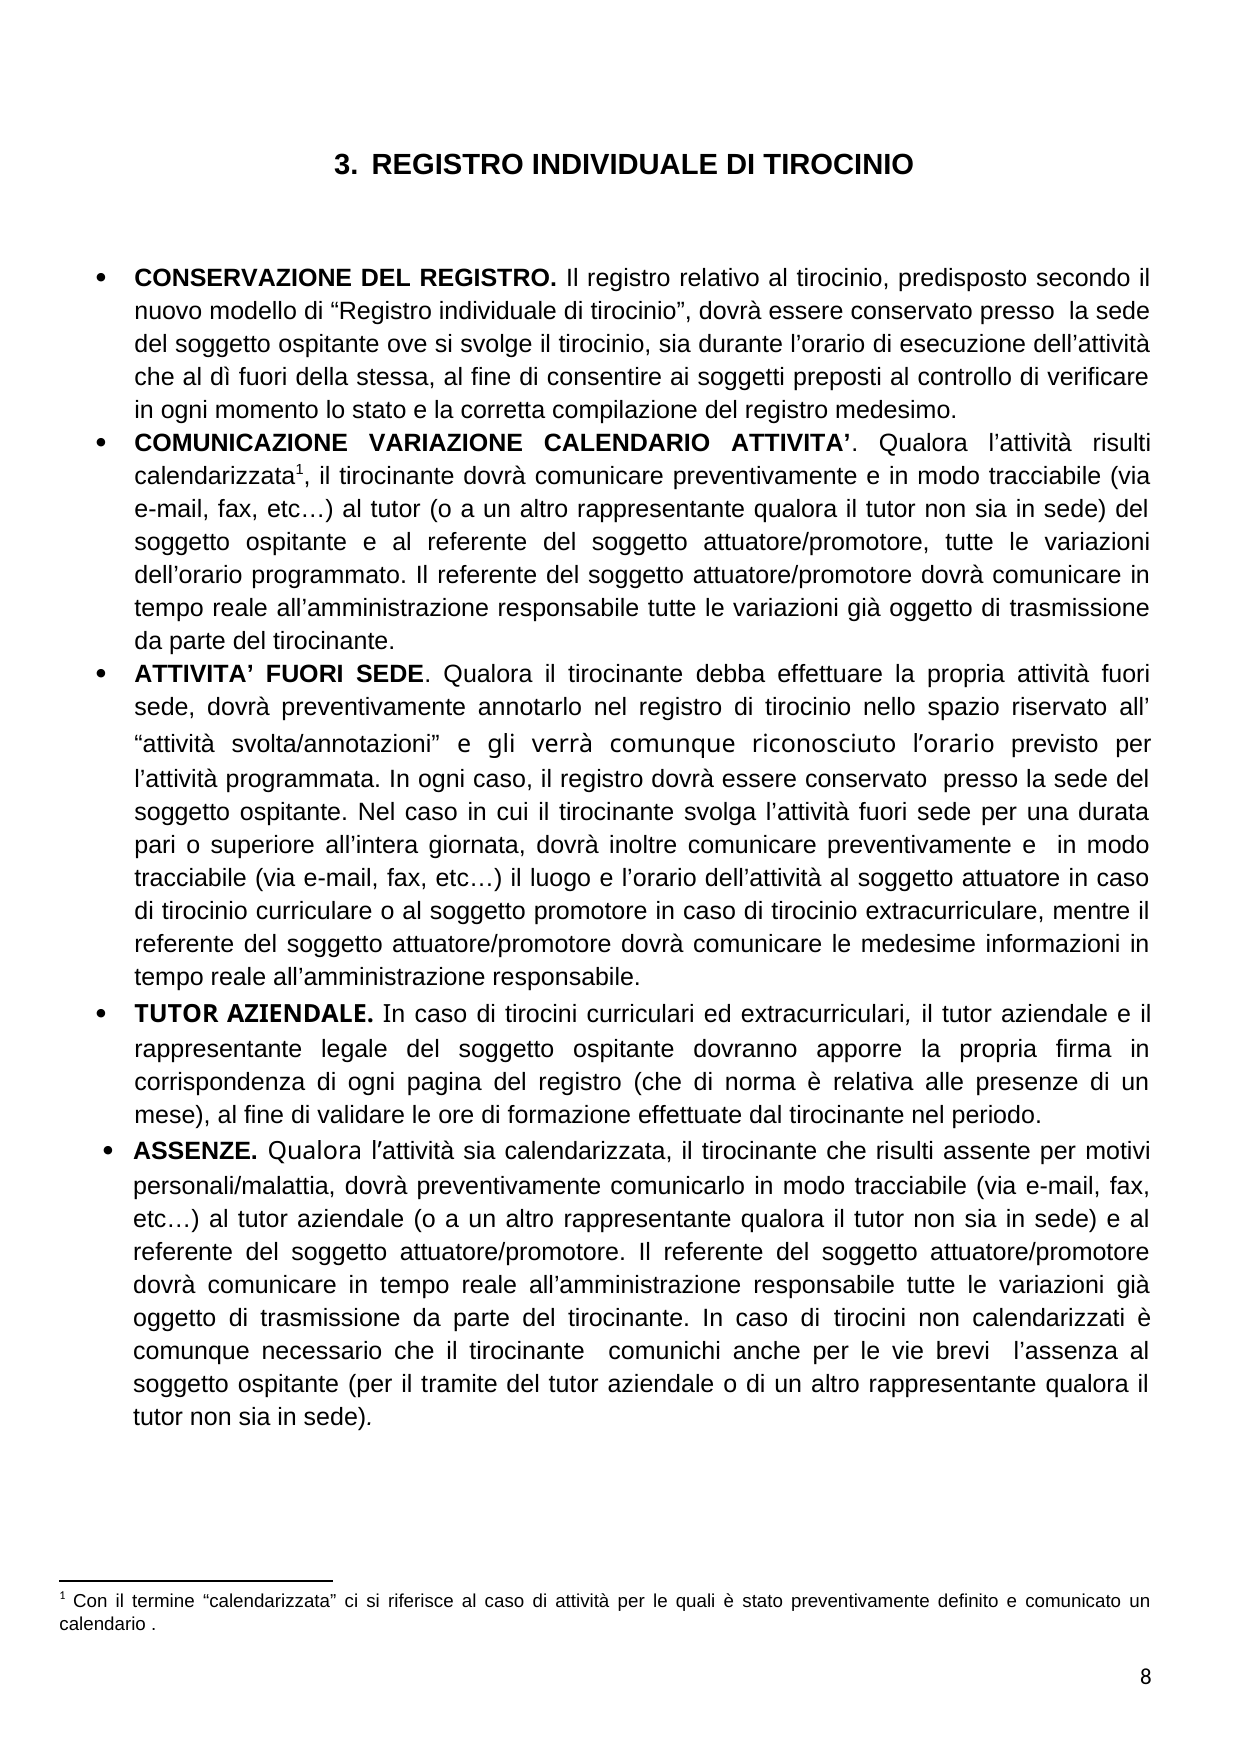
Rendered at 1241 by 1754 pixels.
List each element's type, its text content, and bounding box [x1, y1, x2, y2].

list COMUNICAZIONE VARIAZIONE CALENDARIO ATTIVITA’. Qualora l’attività risulti calendarizzata, il tirocinante dovrà comunicare preventivamente e in modo tracciabile (via e-mail, fax, etc…) al tutor (o a un altro rappresentante qualora il tutor non sia in sede) del soggetto ospitante e al referente del soggetto attuatore/promotore, tutte le variazioni dell’orario programmato. Il referente del soggetto attuatore/promotore dovrà comunicare in tempo reale all’amministrazione responsabile tutte le variazioni già oggetto di trasmissione da parte del tirocinante. [97, 428, 1152, 655]
list TUTOR AZIENDALE. In caso di tirocini curriculari ed extracurriculari, il tutor aziendale e il rappresentante legale del soggetto ospitante dovranno apporre la propria firma in corrispondenza di ogni pagina del registro (che di norma è relativa alle presenze di un mese), al fine di validare le ore di formazione effettuate dal tirocinante nel periodo. [97, 995, 1152, 1128]
list CONSERVAZIONE DEL REGISTRO. Il registro relativo al tirocinio, predisposto secondo il nuovo modello di “Registro individuale di tirocinio”, dovrà essere conservato presso la sede del soggetto ospitante ove si svolge il tirocinio, sia durante l’orario di esecuzione dell’attività che al dì fuori della stessa, al fine di consentire ai soggetti preposti al controllo di verificare in ogni momento lo stato e la corretta compilazione del registro medesimo. [97, 262, 1152, 423]
list ASSENZE. Qualora l’attività sia calendarizzata, il tirocinante che risulti assente per motivi personali/malattia, dovrà preventivamente comunicarlo in modo tracciabile (via e-mail, fax, etc…) al tutor aziendale (o a un altro rappresentante qualora il tutor non sia in sede) e al referente del soggetto attuatore/promotore. Il referente del soggetto attuatore/promotore dovrà comunicare in tempo reale all’amministrazione responsabile tutte le variazioni già oggetto di trasmissione da parte del tirocinante. In caso di tirocini non calendarizzati è comunque necessario che il tirocinante comunichi anche per le vie brevi l’assenza al soggetto ospitante (per il tramite del tutor aziendale o di un altro rappresentante qualora il tutor non sia in sede). [103, 1133, 1152, 1431]
list REGISTRO INDIVIDUALE DI TIROCINIO [97, 147, 1152, 180]
list ATTIVITA’ FUORI SEDE. Qualora il tirocinante debba effettuare la propria attività fuori sede, dovrà preventivamente annotarlo nel registro di tirocinio nello spazio riservato all’ “attività svolta/annotazioni” e gli verrà comunque riconosciuto l’orario previsto per l’attività programmata. In ogni caso, il registro dovrà essere conservato presso la sede del soggetto ospitante. Nel caso in cui il tirocinante svolga l’attività fuori sede per una durata pari o superiore all’intera giornata, dovrà inoltre comunicare preventivamente e in modo tracciabile (via e-mail, fax, etc…) il luogo e l’orario dell’attività al soggetto attuatore in caso di tirocinio curriculare o al soggetto promotore in caso di tirocinio extracurriculare, mentre il referente del soggetto attuatore/promotore dovrà comunicare le medesime informazioni in tempo reale all’amministrazione responsabile. [97, 659, 1152, 991]
